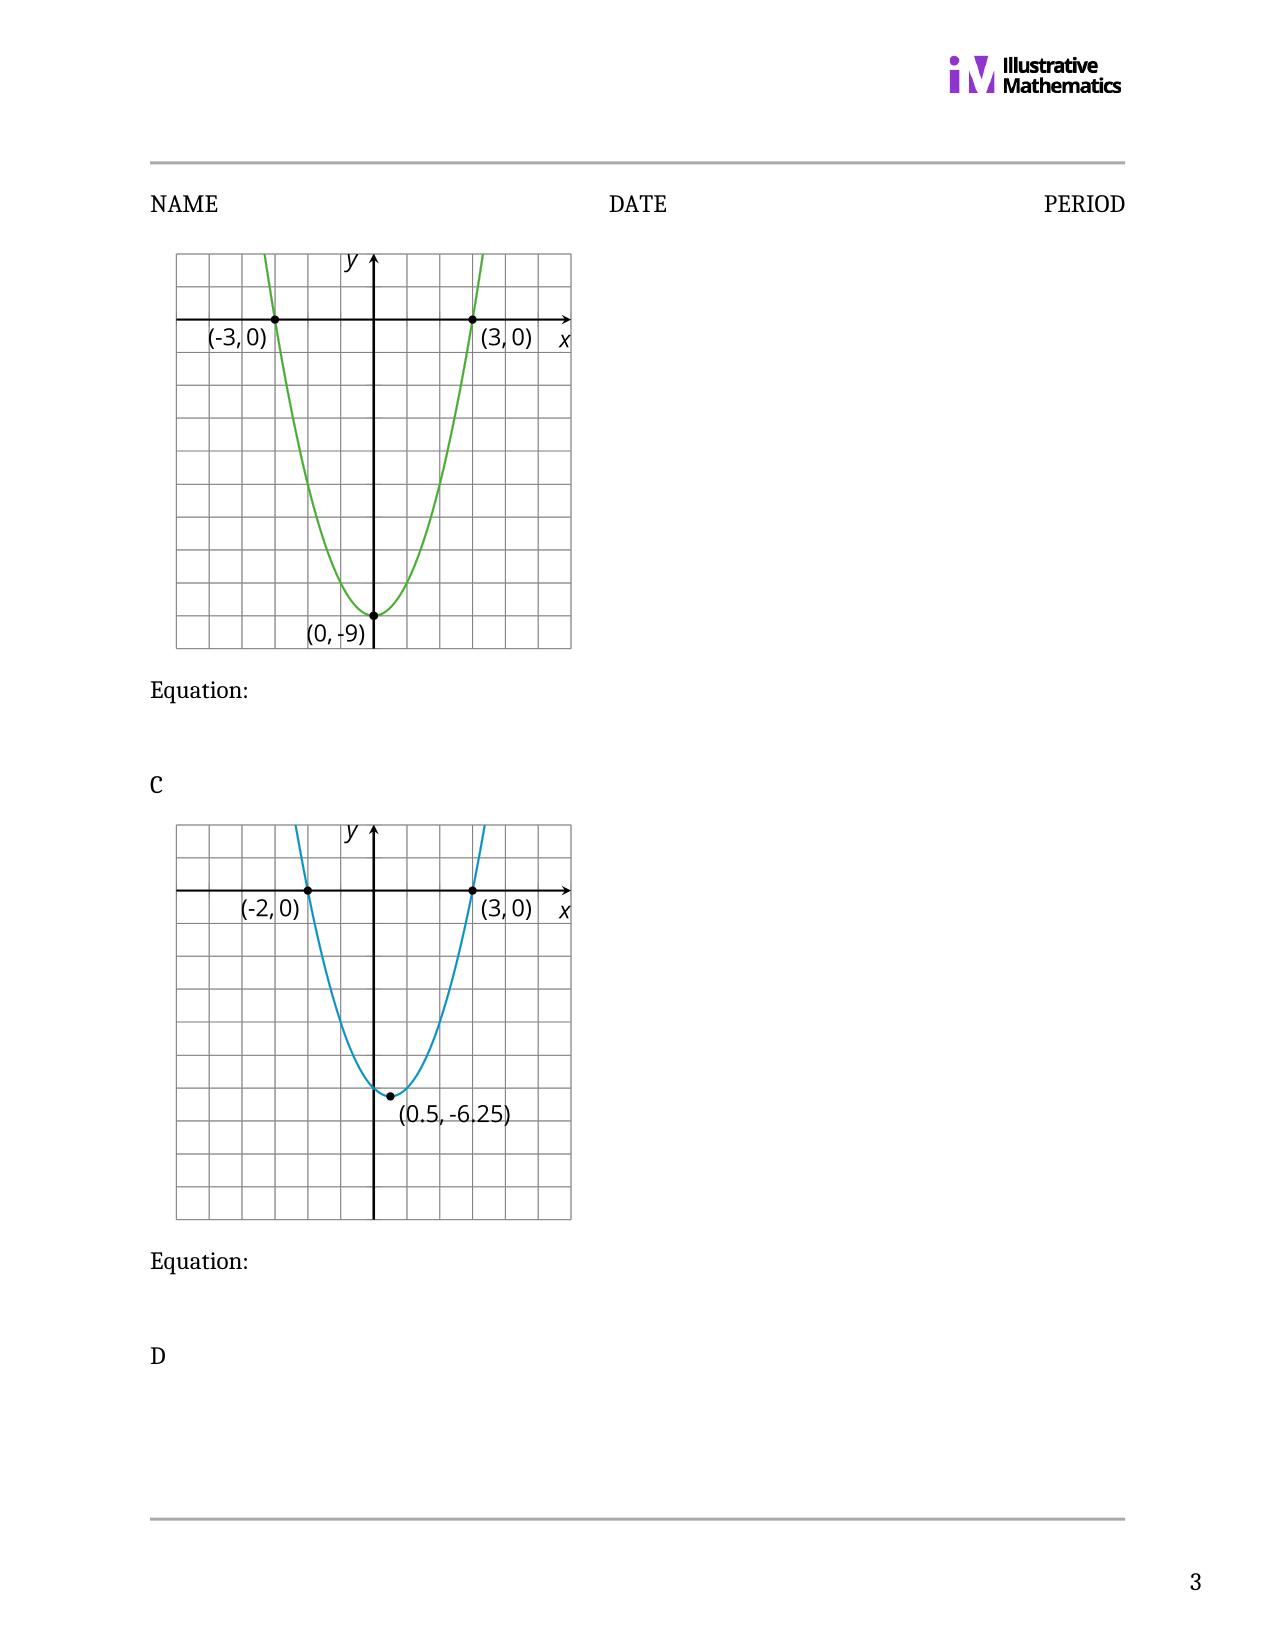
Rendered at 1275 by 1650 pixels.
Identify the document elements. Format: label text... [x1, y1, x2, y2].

text Equation: [150, 676, 1125, 705]
text D [150, 1342, 1125, 1371]
picture [949, 55, 1121, 93]
picture [168, 818, 579, 1229]
picture [168, 247, 579, 658]
text Equation: [150, 1247, 1125, 1276]
text C [150, 771, 1125, 800]
